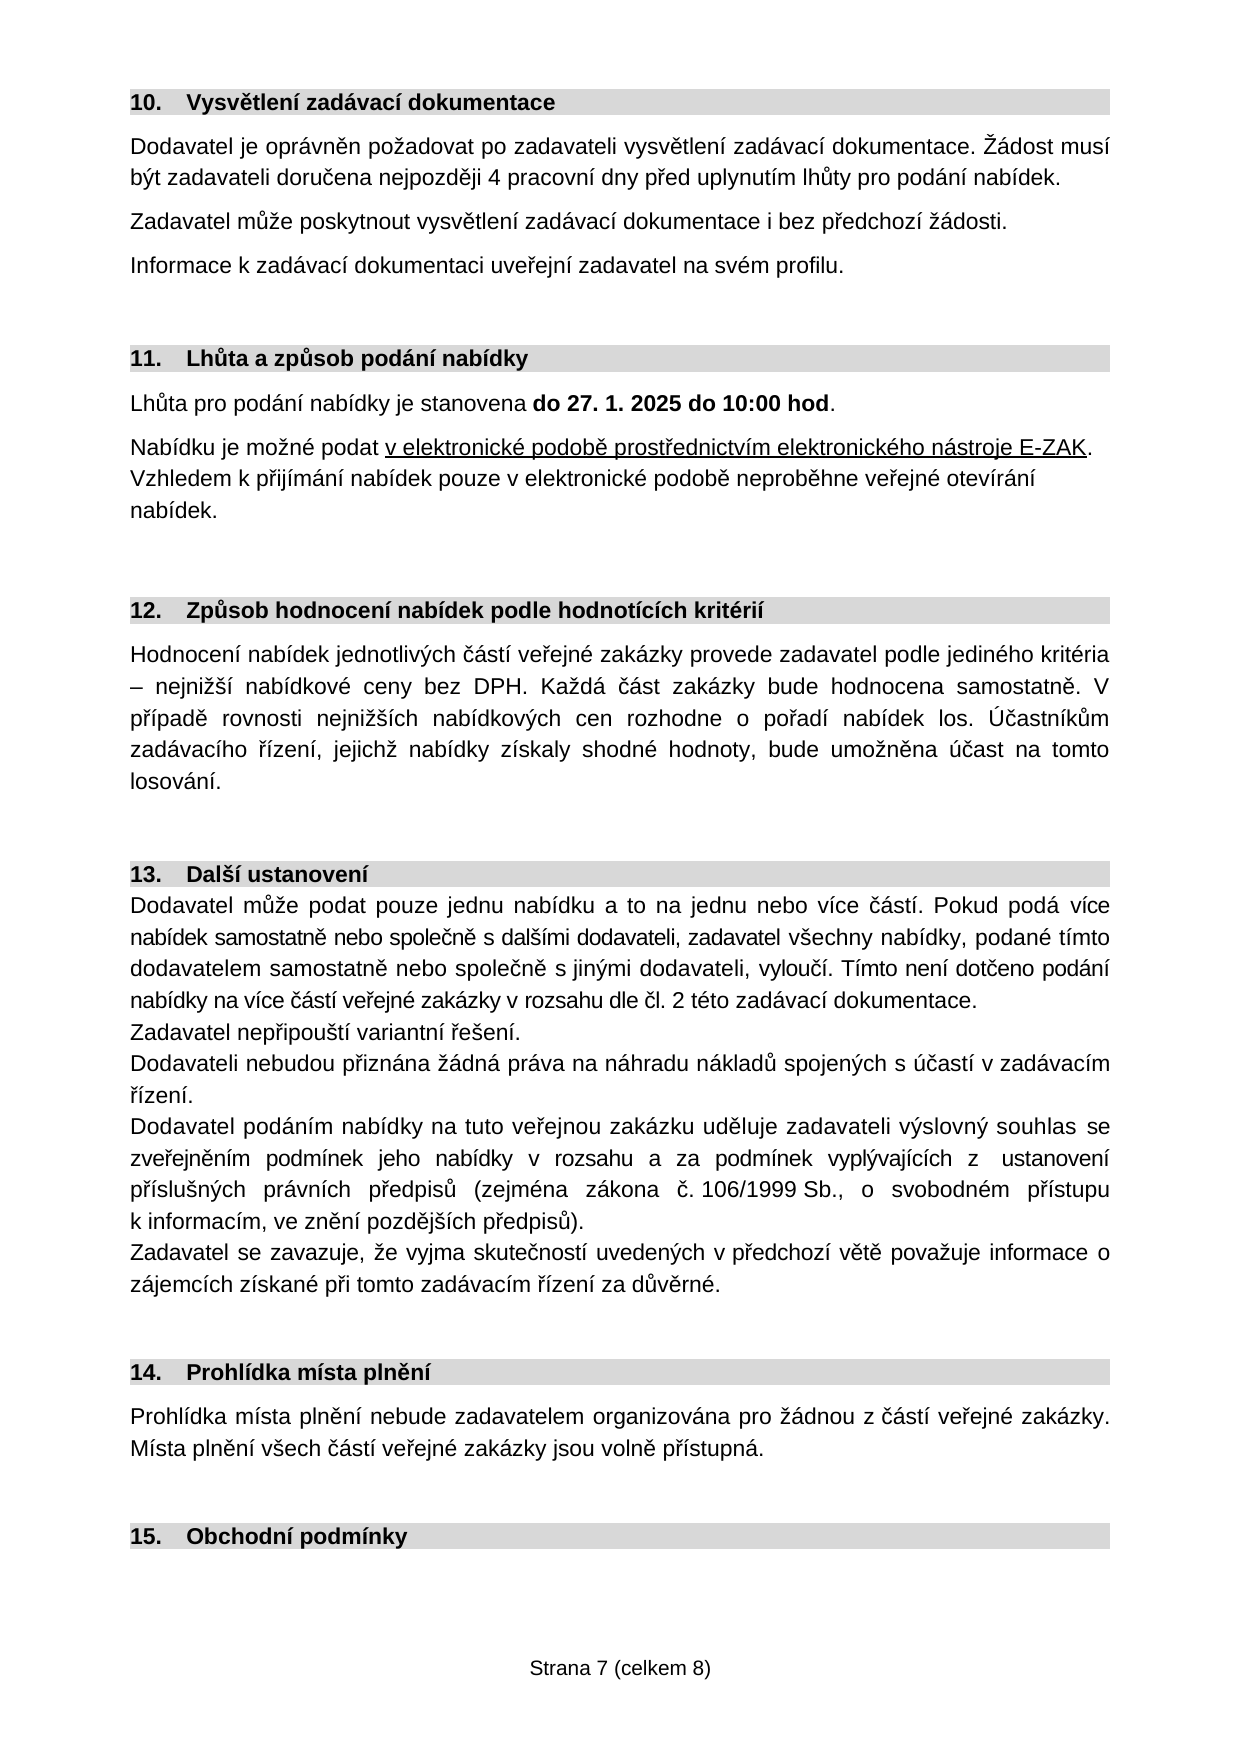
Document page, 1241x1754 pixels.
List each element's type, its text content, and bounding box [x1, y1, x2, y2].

text Hodnocení nabídek jednotlivých částí veřejné zakázky provede zadavatel podle jediného kritéria – nejnižší nabídkové ceny bez DPH. Každá část zakázky bude hodnocena samostatně. V případě rovnosti nejnižších nabídkových cen rozhodne o pořadí nabídek los. Účastníkům zadávacího řízení, jejichž nabídky získaly shodné hodnoty, bude umožněna účast na tomto losování. [130, 641, 1110, 794]
title Nabídku je možné podat v elektronické podobě prostřednictvím elektronického nástroje E-ZAK. Vzhledem k přijímání nabídek pouze v elektronické podobě neproběhne veřejné otevírání nabídek. [130, 433, 1110, 523]
text Dodavatel může podat pouze jednu nabídku a to na jednu nebo více částí. Pokud podá více nabídek samostatně nebo společně s dalšími dodavateli, zadavatel všechny nabídky, podané tímto dodavatelem samostatně nebo společně s jinými dodavateli, vyloučí. Tímto není dotčeno podání nabídky na více částí veřejné zakázky v rozsahu dle čl. 2 této zadávací dokumentace. [130, 892, 1110, 1013]
title Další ustanovení [130, 861, 1110, 887]
text Zadavatel nepřipouští variantní řešení. [130, 1018, 1110, 1045]
text Zadavatel se zavazuje, že vyjma skutečností uvedených v předchozí větě považuje informace o zájemcích získané při tomto zadávacím řízení za důvěrné. [130, 1239, 1110, 1297]
text Informace k zadávací dokumentaci uveřejní zadavatel na svém profilu. [130, 252, 1110, 279]
title Lhůta a způsob podání nabídky [130, 345, 1110, 372]
text Zadavatel může poskytnout vysvětlení zadávací dokumentace i bez předchozí žádosti. [130, 208, 1110, 235]
title Vysvětlení zadávací dokumentace [130, 89, 1110, 115]
title Lhůta pro podání nabídky je stanovena do 27. 1. 2025 do 10:00 hod. [130, 389, 1110, 416]
text Dodavateli nebudou přiznána žádná práva na náhradu nákladů spojených s účastí v zadávacím řízení. [130, 1050, 1110, 1108]
text Prohlídka místa plnění nebude zadavatelem organizována pro žádnou z částí veřejné zakázky. Místa plnění všech částí veřejné zakázky jsou volně přístupná. [130, 1403, 1110, 1461]
title Prohlídka místa plnění [130, 1359, 1110, 1385]
title Obchodní podmínky [130, 1523, 1110, 1549]
title Způsob hodnocení nabídek podle hodnotících kritérií [130, 597, 1110, 624]
text Dodavatel podáním nabídky na tuto veřejnou zakázku uděluje zadavateli výslovný souhlas se zveřejněním podmínek jeho nabídky v rozsahu a za podmínek vyplývajících z ustanovení příslušných právních předpisů (zejména zákona č. 106/1999 Sb., o svobodném přístupu k informacím, ve znění pozdějších předpisů). [130, 1113, 1110, 1234]
text Dodavatel je oprávněn požadovat po zadavateli vysvětlení zadávací dokumentace. Žádost musí být zadavateli doručena nejpozději 4 pracovní dny před uplynutím lhůty pro podání nabídek. [130, 133, 1110, 191]
